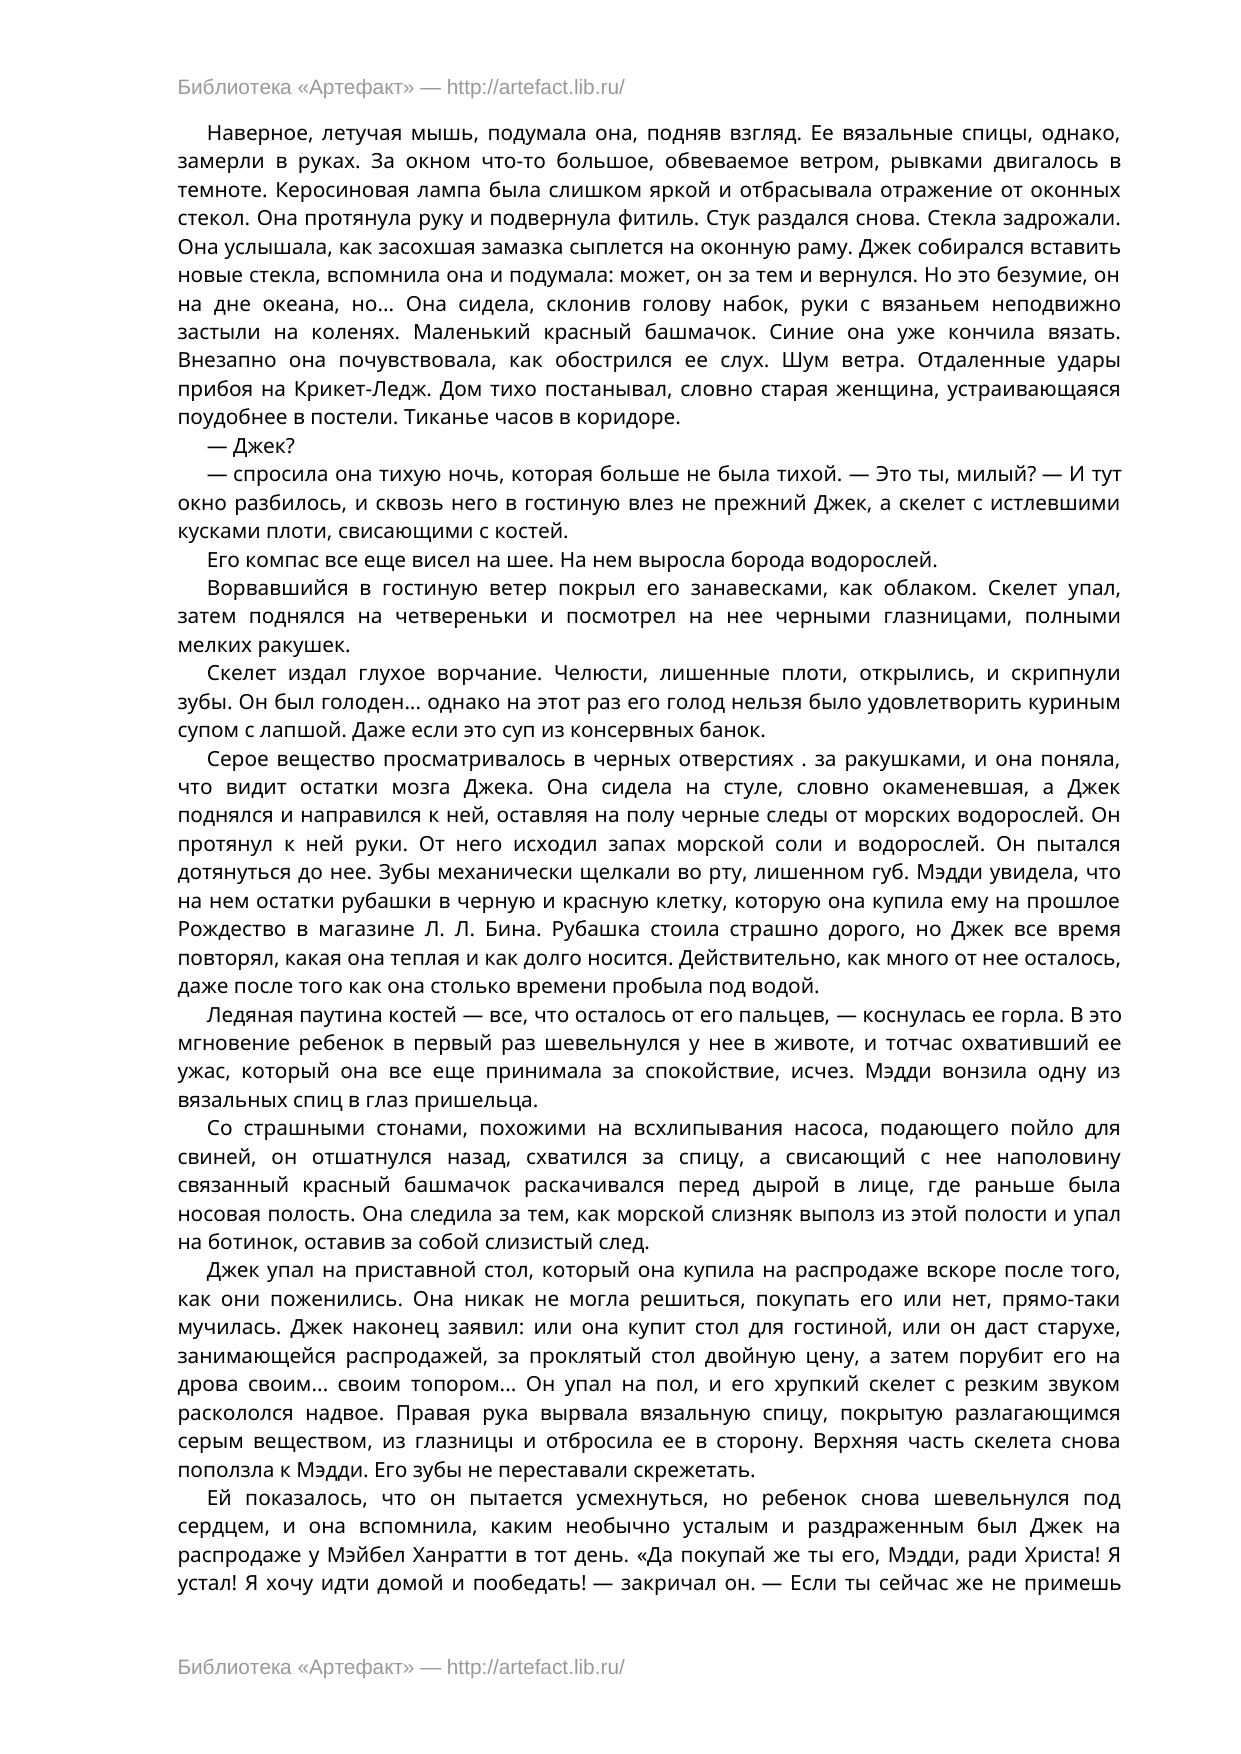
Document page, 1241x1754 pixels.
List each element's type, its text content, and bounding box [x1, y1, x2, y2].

text Джек упал на приставной стол, который она купила на распродаже вскоре после того, как они поженились. Она никак не могла решиться, покупать его или нет, прямо-таки мучилась. Джек наконец заявил: или она купит стол для гостиной, или он даст старухе, занимающейся распродажей, за проклятый стол двойную цену, а затем порубит его на дрова своим... своим топором... Он упал на пол, и его хрупкий скелет с резким звуком раскололся надвое. Правая рука вырвала вязальную спицу, покрытую разлагающимся серым веществом, из глазницы и отбросила ее в сторону. Верхняя часть скелета снова поползла к Мэдди. Его зубы не переставали скрежетать. [177, 1256, 1122, 1483]
text Ворвавшийся в гостиную ветер покрыл его занавесками, как облаком. Скелет упал, затем поднялся на четвереньки и посмотрел на нее черными глазницами, полными мелких ракушек. [177, 573, 1122, 658]
text Ледяная паутина костей — все, что осталось от его пальцев, — коснулась ее горла. В это мгновение ребенок в первый раз шевельнулся у нее в животе, и тотчас охвативший ее ужас, который она все еще принимала за спокойствие, исчез. Мэдди вонзила одну из вязальных спиц в глаз пришельца. [177, 1000, 1122, 1113]
text Со страшными стонами, похожими на всхлипывания насоса, подающего пойло для свиней, он отшатнулся назад, схватился за спицу, а свисающий с нее наполовину связанный красный башмачок раскачивался перед дырой в лице, где раньше была носовая полость. Она следила за тем, как морской слизняк выполз из этой полости и упал на ботинок, оставив за собой слизистый след. [177, 1113, 1122, 1256]
text Скелет издал глухое ворчание. Челюсти, лишенные плоти, открылись, и скрипнули зубы. Он был голоден... однако на этот раз его голод нельзя было удовлетворить куриным супом с лапшой. Даже если это суп из консервных банок. [177, 658, 1122, 744]
text Его компас все еще висел на шее. На нем выросла борода водорослей. [177, 545, 1122, 573]
text Наверное, летучая мышь, подумала она, подняв взгляд. Ее вязальные спицы, однако, замерли в руках. За окном что-то большое, обвеваемое ветром, рывками двигалось в темноте. Керосиновая лампа была слишком яркой и отбрасывала отражение от оконных стекол. Она протянула руку и подвернула фитиль. Стук раздался снова. Стекла задрожали. Она услышала, как засохшая замазка сыплется на оконную раму. Джек собирался вставить новые стекла, вспомнила она и подумала: может, он за тем и вернулся. Но это безумие, он на дне океана, но... Она сидела, склонив голову набок, руки с вязаньем неподвижно застыли на коленях. Маленький красный башмачок. Синие она уже кончила вязать. Внезапно она почувствовала, как обострился ее слух. Шум ветра. Отдаленные удары прибоя на Крикет-Ледж. Дом тихо постанывал, словно старая женщина, устраивающаяся поудобнее в постели. Тиканье часов в коридоре. [177, 118, 1122, 431]
text — спросила она тихую ночь, которая больше не была тихой. — Это ты, милый? — И тут окно разбилось, и сквозь него в гостиную влез не прежний Джек, а скелет с истлевшими кусками плоти, свисающими с костей. [177, 459, 1122, 545]
text — Джек? [177, 431, 1122, 459]
text Серое вещество просматривалось в черных отверстиях . за ракушками, и она поняла, что видит остатки мозга Джека. Она сидела на стуле, словно окаменевшая, а Джек поднялся и направился к ней, оставляя на полу черные следы от морских водорослей. Он протянул к ней руки. От него исходил запах морской соли и водорослей. Он пытался дотянуться до нее. Зубы механически щелкали во рту, лишенном губ. Мэдди увидела, что на нем остатки рубашки в черную и красную клетку, которую она купила ему на прошлое Рождество в магазине Л. Л. Бина. Рубашка стоила страшно дорого, но Джек все время повторял, какая она теплая и как долго носится. Действительно, как много от нее осталось, даже после того как она столько времени пробыла под водой. [177, 744, 1122, 1000]
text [177, 1483, 1122, 1597]
